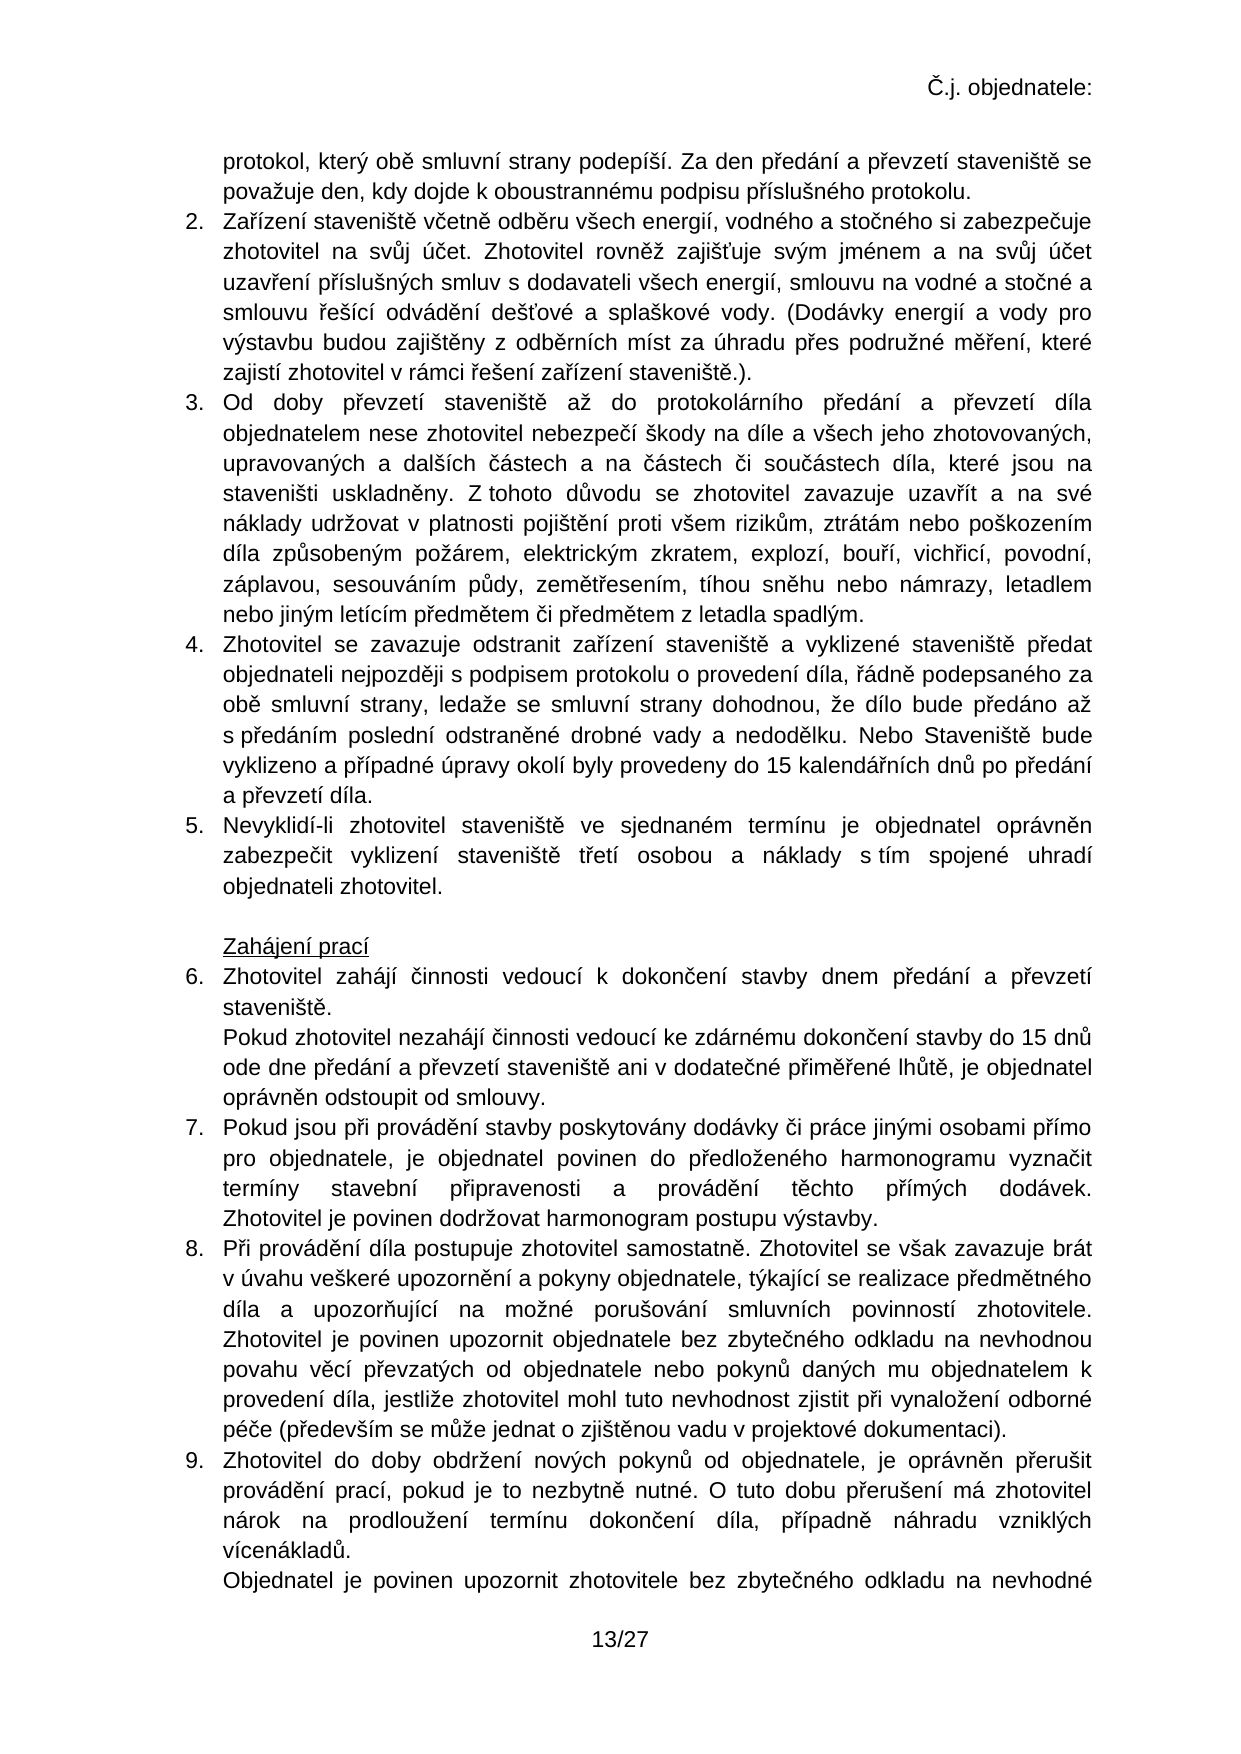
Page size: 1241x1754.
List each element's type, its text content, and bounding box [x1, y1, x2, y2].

list Zařízení staveniště včetně odběru všech energií, vodného a stočného si zabezpečuje zhotovitel na svůj účet. Zhotovitel rovněž zajišťuje svým jménem a na svůj účet uzavření příslušných smluv s dodavateli všech energií, smlouvu na vodné a stočné a smlouvu řešící odvádění dešťové a splaškové vody. (Dodávky energií a vody pro výstavbu budou zajištěny z odběrních míst za úhradu přes podružné měření, které zajistí zhotovitel v rámci řešení zařízení staveniště.). [185, 208, 1093, 385]
list Pokud jsou při provádění stavby poskytovány dodávky či práce jinými osobami přímo pro objednatele, je objednatel povinen do předloženého harmonogramu vyznačit termíny stavební připravenosti a provádění těchto přímých dodávek. Zhotovitel je povinen dodržovat harmonogram postupu výstavby. [185, 1114, 1093, 1231]
list Zhotovitel se zavazuje odstranit zařízení staveniště a vyklizené staveniště předat objednateli nejpozději s podpisem protokolu o provedení díla, řádně podepsaného za obě smluvní strany, ledaže se smluvní strany dohodnou, že dílo bude předáno až s předáním poslední odstraněné drobné vady a nedodělku. Nebo Staveniště bude vyklizeno a případné úpravy okolí byly provedeny do 15 kalendářních dnů po předání a převzetí díla. [185, 631, 1093, 808]
list Od doby převzetí staveniště až do protokolárního předání a převzetí díla objednatelem nese zhotovitel nebezpečí škody na díle a všech jeho zhotovovaných, upravovaných a dalších částech a na částech či součástech díla, které jsou na staveništi uskladněny. Z tohoto důvodu se zhotovitel zavazuje uzavřít a na své náklady udržovat v platnosti pojištění proti všem rizikům, ztrátám nebo poškozením díla způsobeným požárem, elektrickým zkratem, explozí, bouří, vichřicí, povodní, záplavou, sesouváním půdy, zemětřesením, tíhou sněhu nebo námrazy, letadlem nebo jiným letícím předmětem či předmětem z letadla spadlým. [185, 389, 1093, 627]
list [185, 148, 1093, 204]
list Zhotovitel zahájí činnosti vedoucí k dokončení stavby dnem předání a převzetí staveniště. Pokud zhotovitel nezahájí činnosti vedoucí ke zdárnému dokončení stavby do 15 dnů ode dne předání a převzetí staveniště ani v dodatečné přiměřené lhůtě, je objednatel oprávněn odstoupit od smlouvy. [185, 963, 1093, 1110]
list Při provádění díla postupuje zhotovitel samostatně. Zhotovitel se však zavazuje brát v úvahu veškeré upozornění a pokyny objednatele, týkající se realizace předmětného díla a upozorňující na možné porušování smluvních povinností zhotovitele. Zhotovitel je povinen upozornit objednatele bez zbytečného odkladu na nevhodnou povahu věcí převzatých od objednatele nebo pokynů daných mu objednatelem k provedení díla, jestliže zhotovitel mohl tuto nevhodnost zjistit při vynaložení odborné péče (především se může jednat o zjištěnou vadu v projektové dokumentaci). [185, 1235, 1093, 1443]
list Nevyklidí-li zhotovitel staveniště ve sjednaném termínu je objednatel oprávněn zabezpečit vyklizení staveniště třetí osobou a náklady s tím spojené uhradí objednateli zhotovitel. [185, 812, 1093, 899]
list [185, 1447, 1093, 1594]
list Zahájení prací [223, 933, 1093, 959]
